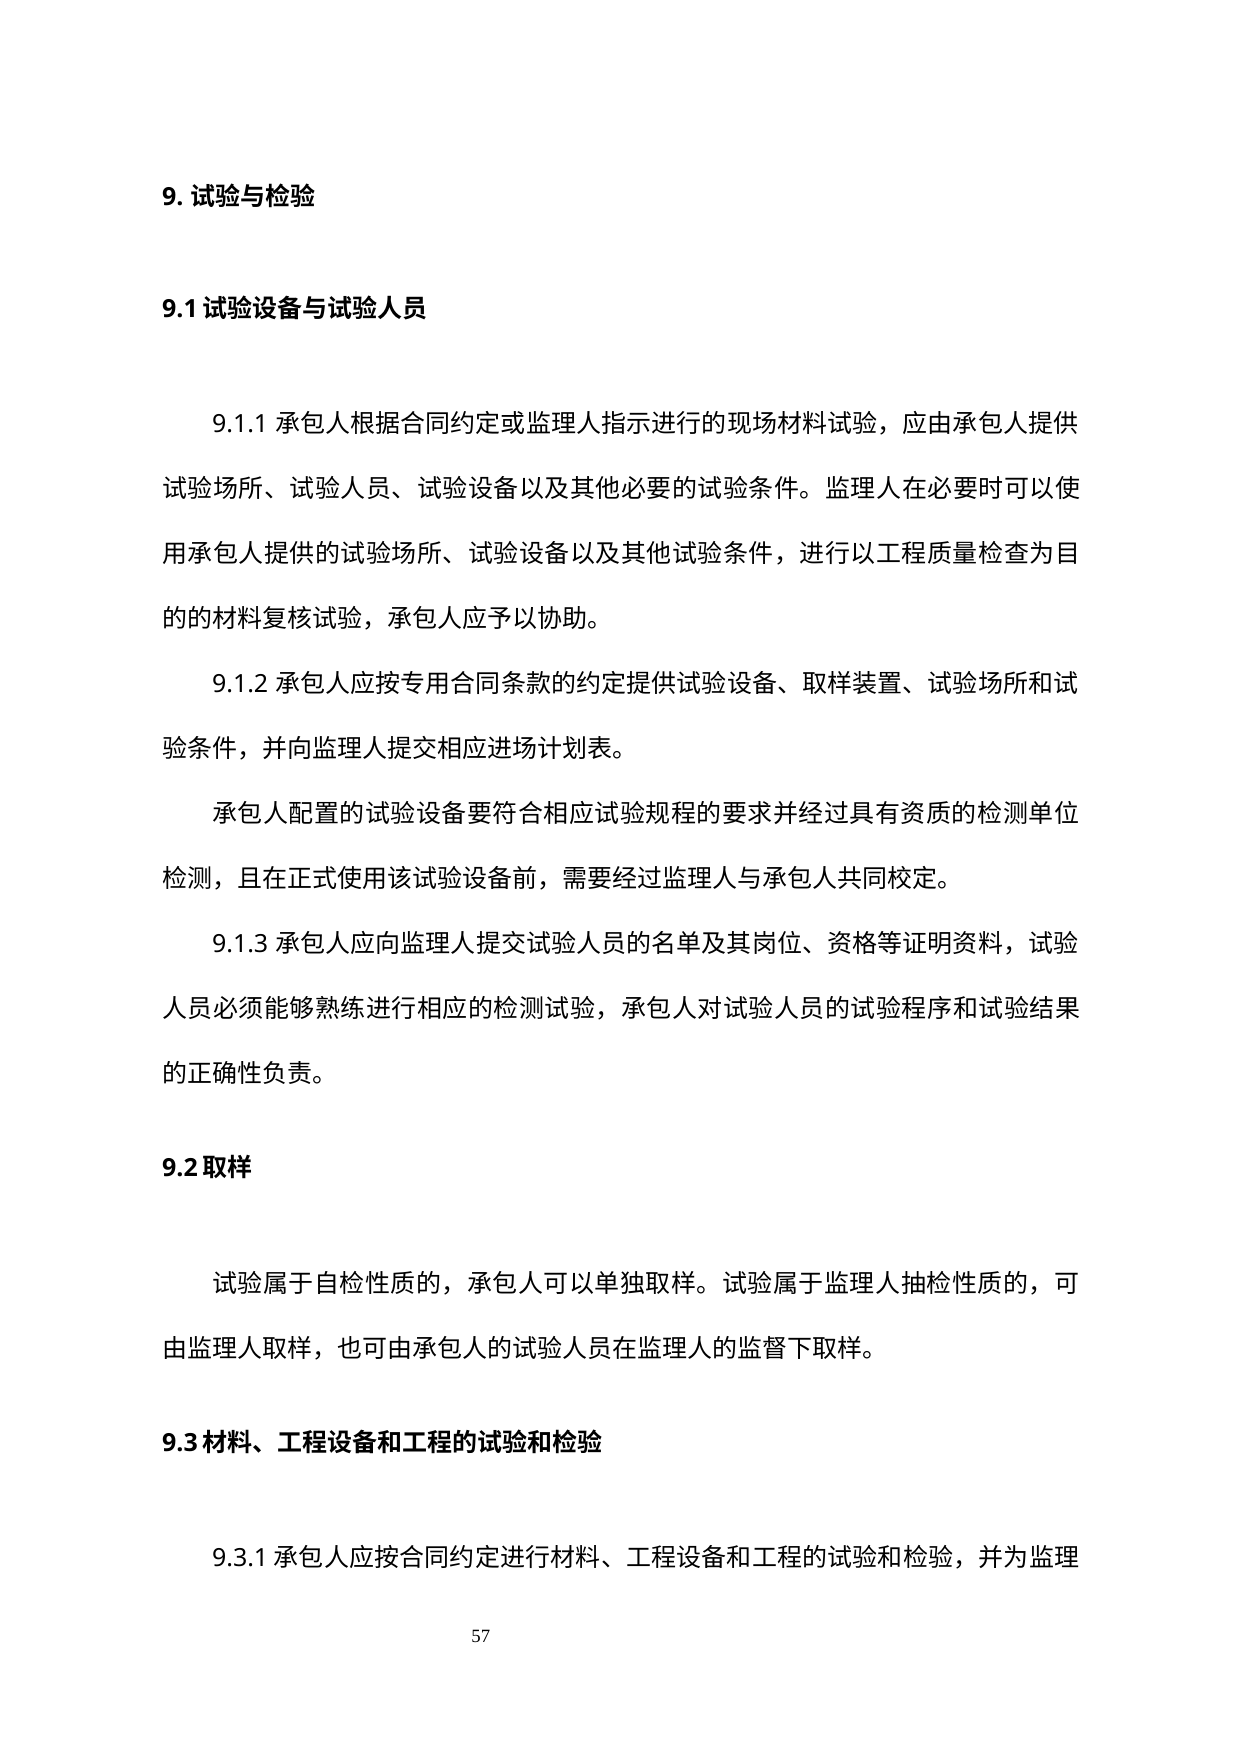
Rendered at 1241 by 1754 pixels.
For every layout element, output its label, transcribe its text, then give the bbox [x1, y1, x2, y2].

text 9.2取样 [162, 1133, 1081, 1198]
text 试验属于自检性质的，承包人可以单独取样。试验属于监理人抽检性质的，可由监理人取样，也可由承包人的试验人员在监理人的监督下取样。 [162, 1249, 1081, 1379]
text 9.1试验设备与试验人员 [162, 274, 1081, 339]
text 9.3材料、工程设备和工程的试验和检验 [162, 1408, 1081, 1473]
text 9.1.3 承包人应向监理人提交试验人员的名单及其岗位、资格等证明资料，试验人员必须能够熟练进行相应的检测试验，承包人对试验人员的试验程序和试验结果的正确性负责。 [162, 909, 1081, 1104]
text 9.1.2 承包人应按专用合同条款的约定提供试验设备、取样装置、试验场所和试验条件，并向监理人提交相应进场计划表。 [162, 649, 1081, 779]
text 9.1.1 承包人根据合同约定或监理人指示进行的现场材料试验，应由承包人提供试验场所、试验人员、试验设备以及其他必要的试验条件。监理人在必要时可以使用承包人提供的试验场所、试验设备以及其他试验条件，进行以工程质量检查为目的的材料复核试验，承包人应予以协助。 [162, 389, 1081, 649]
text 9. 试验与检验 [162, 162, 1081, 227]
text 承包人配置的试验设备要符合相应试验规程的要求并经过具有资质的检测单位检测，且在正式使用该试验设备前，需要经过监理人与承包人共同校定。 [162, 779, 1081, 909]
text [162, 1523, 1081, 1588]
